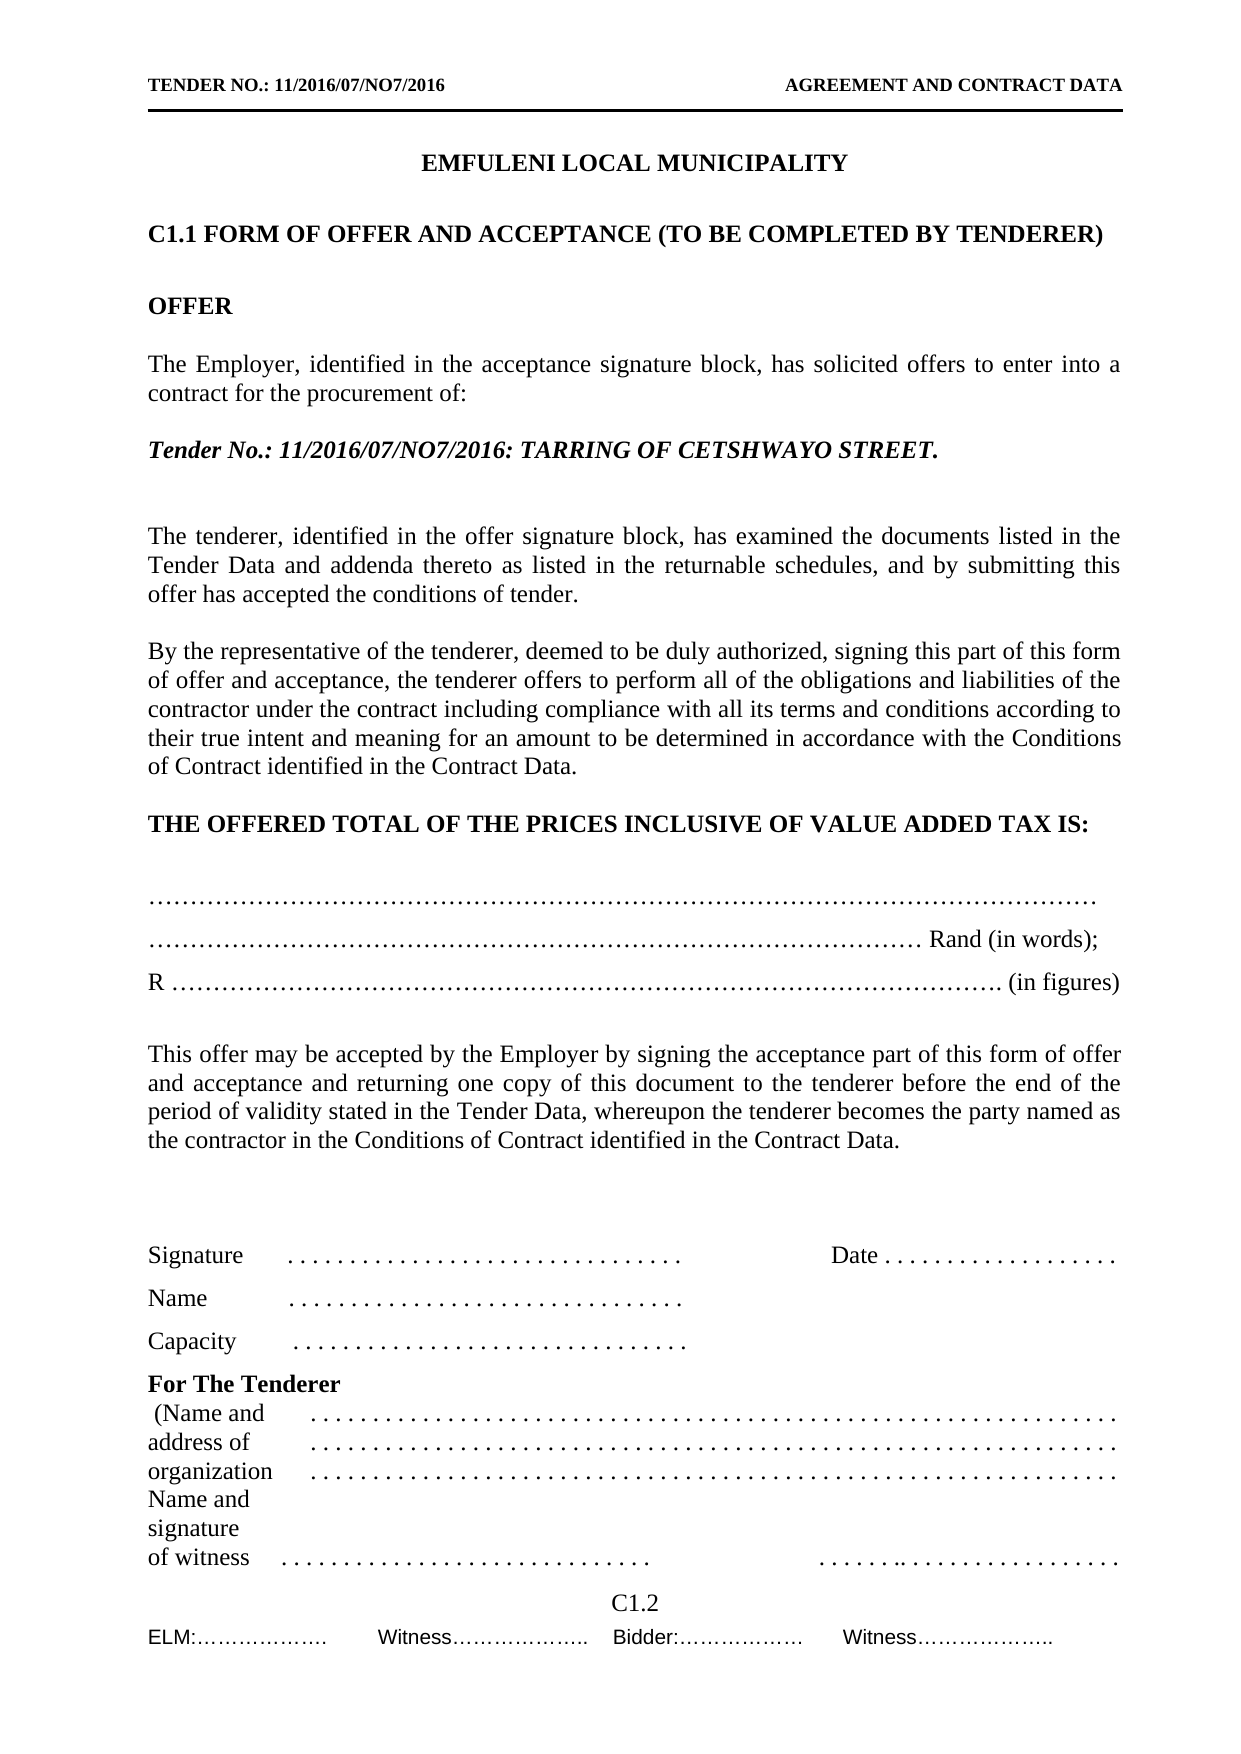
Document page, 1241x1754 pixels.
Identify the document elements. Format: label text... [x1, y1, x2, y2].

text Name and [148, 1484, 1122, 1513]
text THE OFFERED TOTAL OF THE PRICES INCLUSIVE OF VALUE ADDED TAX IS: [148, 809, 1122, 838]
text Name . . . . . . . . . . . . . . . . . . . . . . . . . . . . . . . . [148, 1283, 1122, 1312]
text ……………………………………………………………………………………………………………………………………………………………………………………… Rand (in words); [148, 881, 1122, 953]
text EMFULENI LOCAL MUNICIPALITY [148, 148, 1122, 176]
text Tender No.: 11/2016/07/NO7/2016: TARRING OF CETSHWAYO STREET. [148, 435, 1122, 464]
text organization . . . . . . . . . . . . . . . . . . . . . . . . . . . . . . . . . . . . . . . . . . . . . . . . . . . . . . . . . . . . . . . . . [148, 1456, 1122, 1484]
text Signature . . . . . . . . . . . . . . . . . . . . . . . . . . . . . . . . Date . . . . . . . . . . . . . . . . . . . [148, 1240, 1122, 1269]
text R ………………………………………………………………………………………. (in figures) [148, 967, 1122, 996]
text signature [148, 1513, 1122, 1542]
text address of . . . . . . . . . . . . . . . . . . . . . . . . . . . . . . . . . . . . . . . . . . . . . . . . . . . . . . . . . . . . . . . . . [148, 1427, 1122, 1456]
text (Name and . . . . . . . . . . . . . . . . . . . . . . . . . . . . . . . . . . . . . . . . . . . . . . . . . . . . . . . . . . . . . . . . . [148, 1398, 1122, 1427]
text This offer may be accepted by the Employer by signing the acceptance part of this form of offer and acceptance and returning one copy of this document to the tenderer before the end of the period of validity stated in the Tender Data, whereupon the tenderer becomes the party named as the contractor in the Conditions of Contract identified in the Contract Data. [148, 1039, 1122, 1154]
text C1.1 FORM OF OFFER AND ACCEPTANCE (TO BE COMPLETED BY TENDERER) [148, 219, 1122, 248]
text The tenderer, identified in the offer signature block, has examined the documents listed in the Tender Data and addenda thereto as listed in the returnable schedules, and by submitting this offer has accepted the conditions of tender. [148, 521, 1122, 608]
text For The Tenderer [148, 1369, 1122, 1398]
text By the representative of the tenderer, deemed to be duly authorized, signing this part of this form of offer and acceptance, the tenderer offers to perform all of the obligations and liabilities of the contractor under the contract including compliance with all its terms and conditions according to their true intent and meaning for an amount to be determined in accordance with the Conditions of Contract identified in the Contract Data. [148, 636, 1122, 780]
text Capacity . . . . . . . . . . . . . . . . . . . . . . . . . . . . . . . . [148, 1326, 1122, 1355]
text The Employer, identified in the acceptance signature block, has solicited offers to enter into a contract for the procurement of: [148, 349, 1122, 406]
text of witness . . . . . . . . . . . . . . . . . . . . . . . . . . . . . . . . . . . . .. . . . . . . . . . . . . . . . . . [148, 1542, 1122, 1571]
text OFFER [148, 291, 1122, 320]
